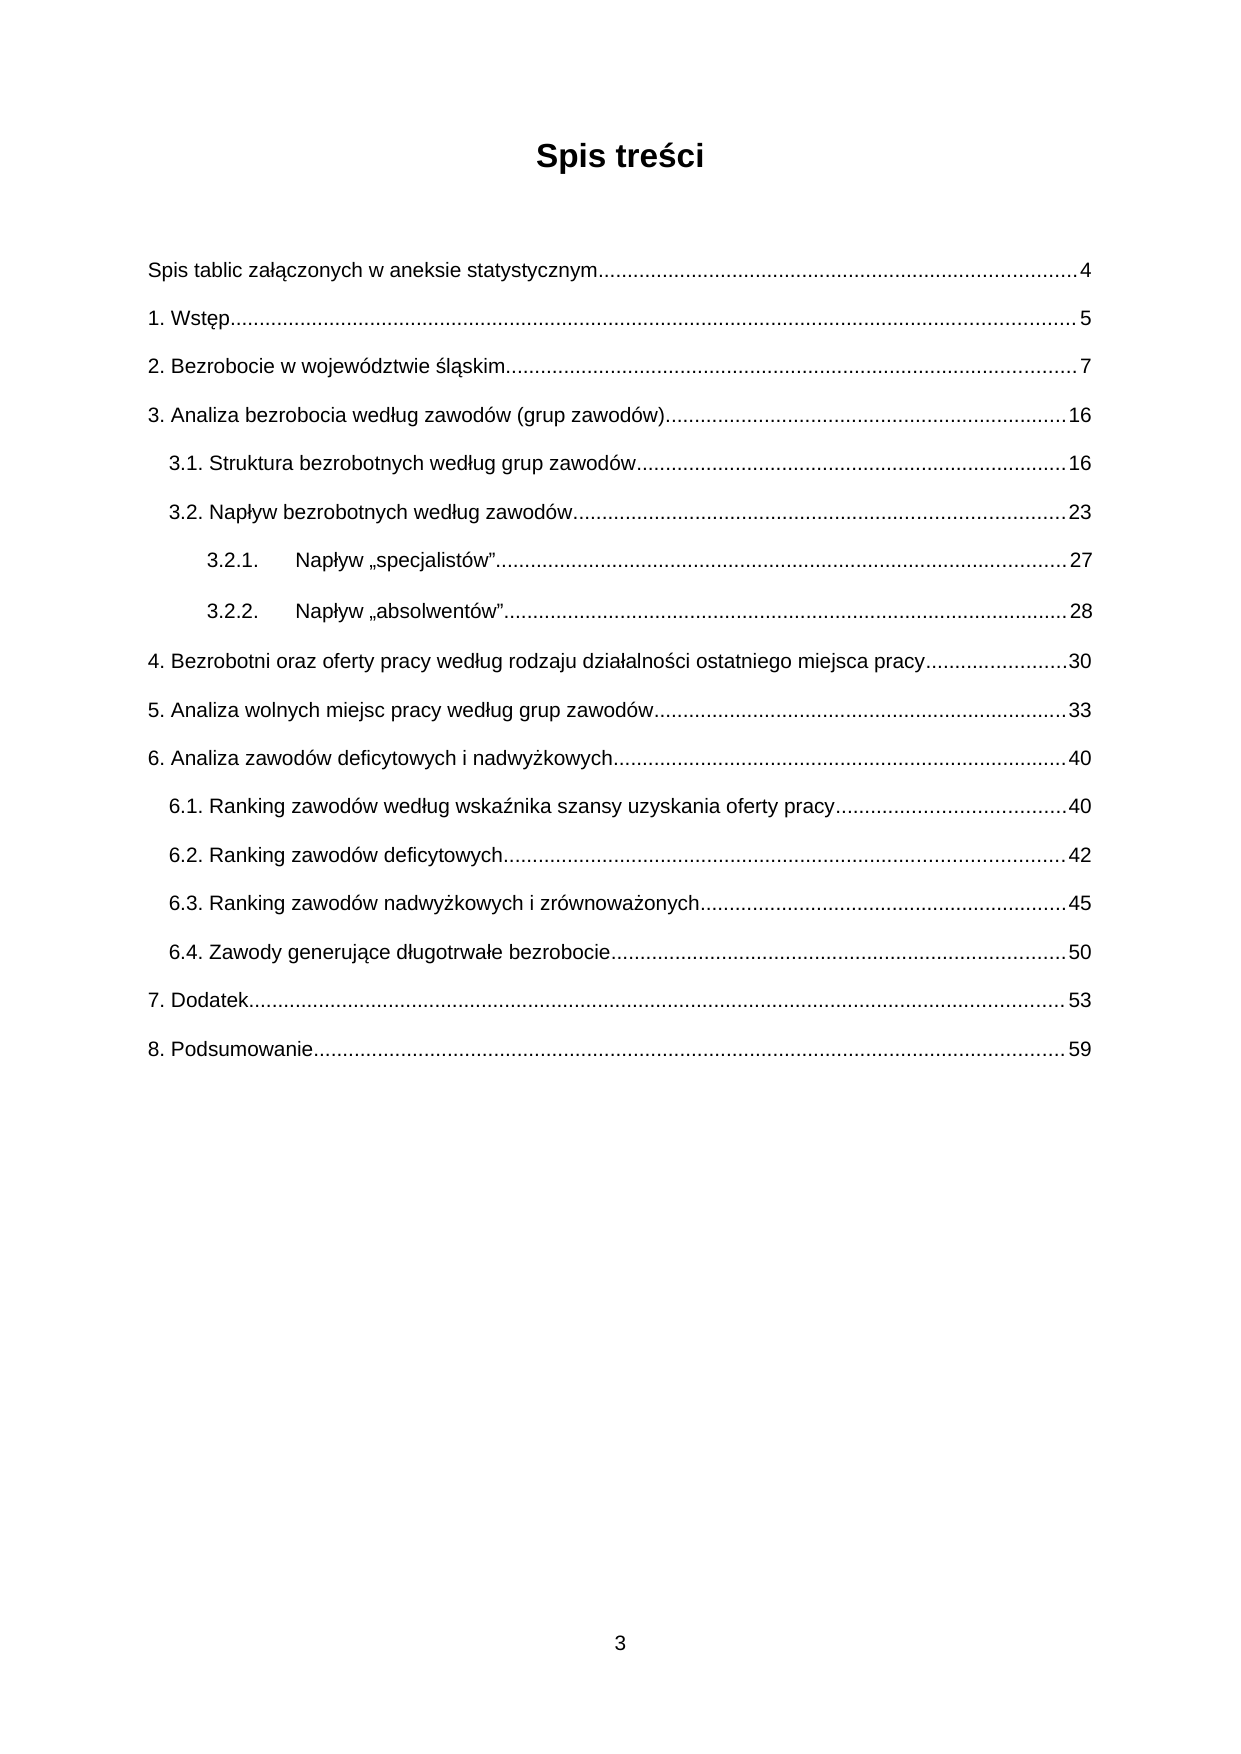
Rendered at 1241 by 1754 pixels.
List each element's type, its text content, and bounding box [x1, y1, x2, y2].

text 5. Analiza wolnych miejsc pracy według grup zawodów 33 [148, 697, 1092, 721]
text 2. Bezrobocie w województwie śląskim 7 [148, 354, 1092, 378]
text 8. Podsumowanie 59 [148, 1036, 1092, 1060]
text 3.1. Struktura bezrobotnych według grup zawodów 16 [168, 451, 1092, 475]
text 6.3. Ranking zawodów nadwyżkowych i zrównoważonych 45 [168, 891, 1092, 915]
text Spis treści [148, 136, 1092, 174]
text 7. Dodatek 53 [148, 988, 1092, 1012]
text 3.2.2. Napływ „absolwentów” 28 [207, 598, 1092, 622]
text Spis tablic załączonych w aneksie statystycznym 4 [148, 257, 1092, 281]
text 6.2. Ranking zawodów deficytowych 42 [168, 843, 1092, 867]
text 3.2. Napływ bezrobotnych według zawodów 23 [168, 500, 1092, 524]
text 1. Wstęp 5 [148, 306, 1092, 330]
text 6.4. Zawody generujące długotrwałe bezrobocie 50 [168, 939, 1092, 963]
text 6. Analiza zawodów deficytowych i nadwyżkowych 40 [148, 746, 1092, 770]
text 6.1. Ranking zawodów według wskaźnika szansy uzyskania oferty pracy 40 [168, 794, 1092, 818]
text 3.2.1. Napływ „specjalistów” 27 [207, 548, 1092, 572]
text 4. Bezrobotni oraz oferty pracy według rodzaju działalności ostatniego miejsca pracy 30 [148, 649, 1092, 673]
text 3. Analiza bezrobocia według zawodów (grup zawodów) 16 [148, 403, 1092, 427]
